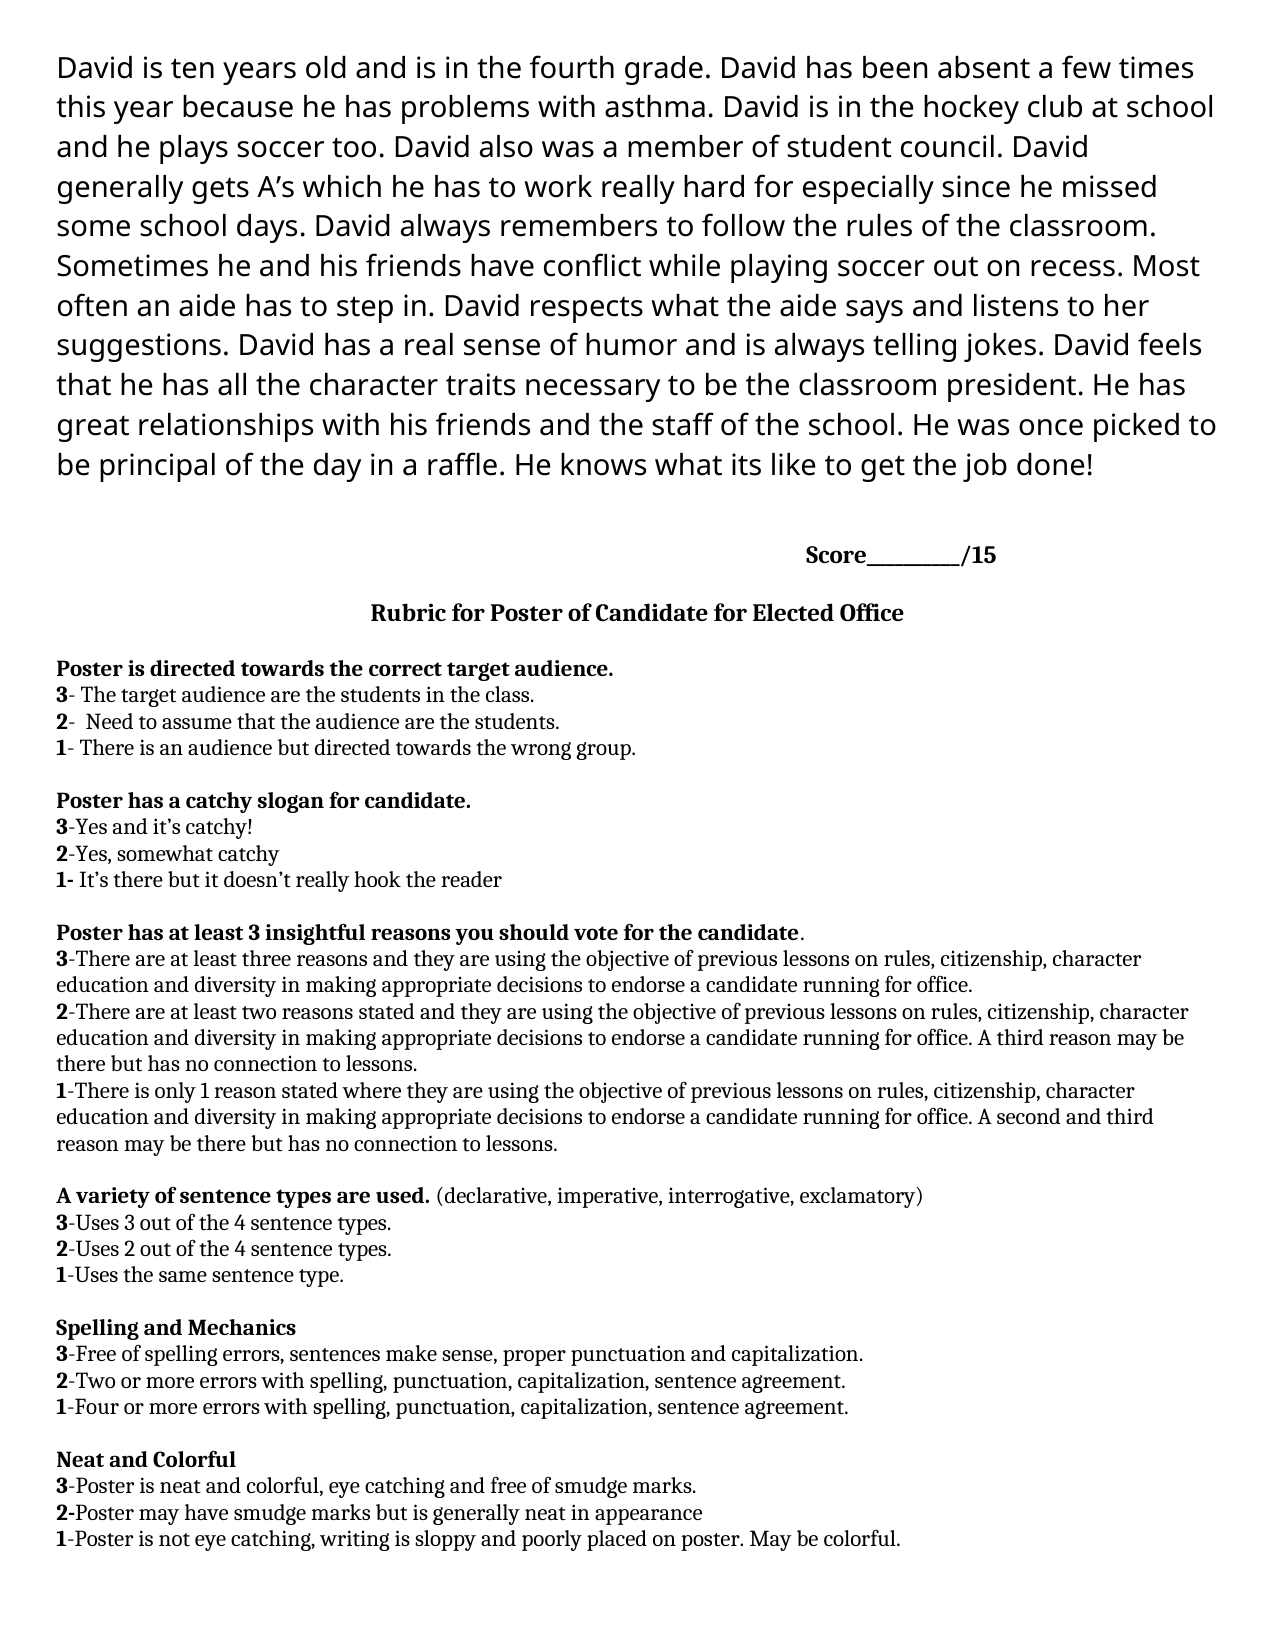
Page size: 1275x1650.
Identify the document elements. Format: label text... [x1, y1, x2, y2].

text Rubric for Poster of Candidate for Elected Office [56, 598, 1219, 627]
text 3-Uses 3 out of the 4 sentence types. [56, 1209, 1219, 1236]
text 3-Free of spelling errors, sentences make sense, proper punctuation and capitalization. [56, 1341, 1219, 1367]
text Spelling and Mechanics [56, 1315, 1219, 1341]
text 3-There are at least three reasons and they are using the objective of previous lessons on rules, citizenship, character education and diversity in making appropriate decisions to endorse a candidate running for office. [56, 946, 1219, 998]
text 2-Poster may have smudge marks but is generally neat in appearance [56, 1499, 1219, 1526]
text Poster has a catchy slogan for candidate. [56, 788, 1219, 814]
text 3- The target audience are the students in the class. [56, 682, 1219, 709]
text Poster is directed towards the correct target audience. [56, 656, 1219, 682]
text 1-Poster is not eye catching, writing is sloppy and poorly placed on poster. May be colorful. [56, 1526, 1219, 1552]
text 2-Yes, somewhat catchy [56, 840, 1219, 867]
text A variety of sentence types are used. (declarative, imperative, interrogative, exclamatory) [56, 1183, 1219, 1209]
text 2-Two or more errors with spelling, punctuation, capitalization, sentence agreement. [56, 1367, 1219, 1394]
text 1- It’s there but it doesn’t really hook the reader [56, 867, 1219, 893]
text Neat and Colorful [56, 1447, 1219, 1473]
text Poster has at least 3 insightful reasons you should vote for the candidate. [56, 919, 1219, 946]
text 2- Need to assume that the audience are the students. [56, 709, 1219, 735]
text 3-Poster is neat and colorful, eye catching and free of smudge marks. [56, 1473, 1219, 1499]
text Score__________/15 [731, 483, 1219, 570]
text 1-Uses the same sentence type. [56, 1262, 1219, 1288]
text 1- There is an audience but directed towards the wrong group. [56, 735, 1219, 761]
text 3-Yes and it’s catchy! [56, 814, 1219, 840]
text 2-Uses 2 out of the 4 sentence types. [56, 1236, 1219, 1262]
text David is ten years old and is in the fourth grade. David has been absent a few times this year because he has problems with asthma. David is in the hockey club at school and he plays soccer too. David also was a member of student council. David generally gets A’s which he has to work really hard for especially since he missed some school days. David always remembers to follow the rules of the classroom. Sometimes he and his friends have conflict while playing soccer out on recess. Most often an aide has to step in. David respects what the aide says and listens to her suggestions. David has a real sense of humor and is always telling jokes. David feels that he has all the character traits necessary to be the classroom president. He has great relationships with his friends and the staff of the school. He was once picked to be principal of the day in a raffle. He knows what its like to get the job done! [56, 47, 1219, 483]
text 2-There are at least two reasons stated and they are using the objective of previous lessons on rules, citizenship, character education and diversity in making appropriate decisions to endorse a candidate running for office. A third reason may be there but has no connection to lessons. [56, 998, 1219, 1078]
text 1-There is only 1 reason stated where they are using the objective of previous lessons on rules, citizenship, character education and diversity in making appropriate decisions to endorse a candidate running for office. A second and third reason may be there but has no connection to lessons. [56, 1078, 1219, 1157]
text 1-Four or more errors with spelling, punctuation, capitalization, sentence agreement. [56, 1394, 1219, 1420]
